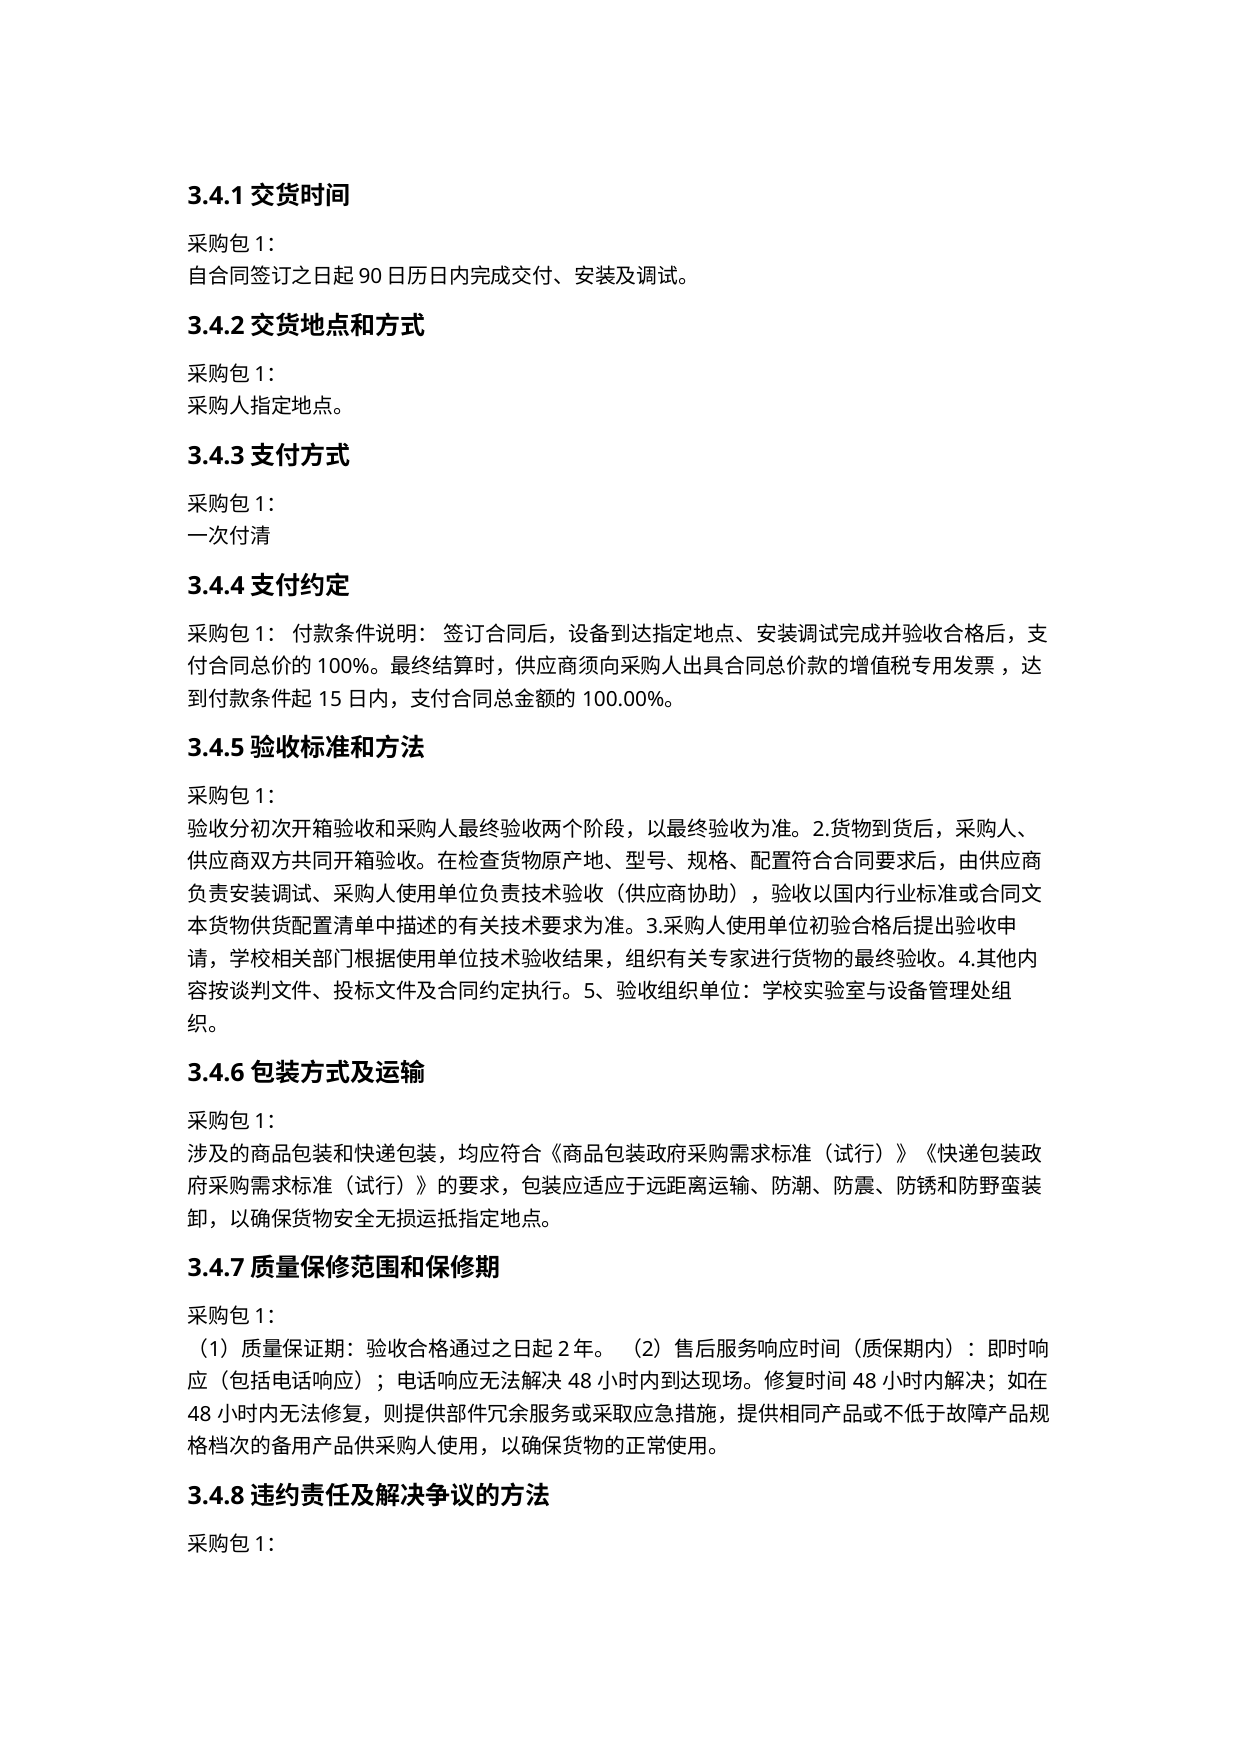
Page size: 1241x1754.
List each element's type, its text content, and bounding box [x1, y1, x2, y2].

text 采购包1： [187, 779, 1053, 812]
text 采购包1： [187, 1104, 1053, 1137]
text 验收分初次开箱验收和采购人最终验收两个阶段，以最终验收为准。2.货物到货后，采购人、供应商双方共同开箱验收。在检查货物原产地、型号、规格、配置符合合同要求后，由供应商负责安装调试、采购人使用单位负责技术验收（供应商协助），验收以国内行业标准或合同文本货物供货配置清单中描述的有关技术要求为准。3.采购人使用单位初验合格后提出验收申请，学校相关部门根据使用单位技术验收结果，组织有关专家进行货物的最终验收。4.其他内容按谈判文件、投标文件及合同约定执行。5、验收组织单位：学校实验室与设备管理处组织。 [187, 812, 1053, 1039]
text （1）质量保证期：验收合格通过之日起2年。 （2）售后服务响应时间（质保期内）：即时响应（包括电话响应）；电话响应无法解决 48 小时内到达现场。修复时间 48 小时内解决；如在 48 小时内无法修复，则提供部件冗余服务或采取应急措施，提供相同产品或不低于故障产品规格档次的备用产品供采购人使用，以确保货物的正常使用。 [187, 1332, 1053, 1462]
text 3.4.2交货地点和方式 [187, 292, 1053, 357]
text 采购包1： [187, 487, 1053, 519]
text 3.4.5验收标准和方法 [187, 714, 1053, 779]
text 3.4.6包装方式及运输 [187, 1039, 1053, 1104]
text 采购包1： [187, 357, 1053, 389]
text 采购包1： [187, 1527, 1053, 1559]
text 3.4.4支付约定 [187, 552, 1053, 617]
text 采购包1： [187, 227, 1053, 259]
text 一次付清 [187, 519, 1053, 552]
text 自合同签订之日起90日历日内完成交付、安装及调试。 [187, 259, 1053, 292]
text 3.4.1交货时间 [187, 162, 1053, 227]
text 采购包1： 付款条件说明： 签订合同后，设备到达指定地点、安装调试完成并验收合格后，支付合同总价的100%。最终结算时，供应商须向采购人出具合同总价款的增值税专用发票 ，达到付款条件起 15 日内，支付合同总金额的 100.00%。 [187, 617, 1053, 714]
text 采购包1： [187, 1299, 1053, 1332]
text 3.4.7质量保修范围和保修期 [187, 1234, 1053, 1299]
text 3.4.3支付方式 [187, 422, 1053, 487]
text 采购人指定地点。 [187, 389, 1053, 422]
text 3.4.8违约责任及解决争议的方法 [187, 1462, 1053, 1527]
text 涉及的商品包装和快递包装，均应符合《商品包装政府采购需求标准（试行）》《快递包装政府采购需求标准（试行）》的要求，包装应适应于远距离运输、防潮、防震、防锈和防野蛮装卸，以确保货物安全无损运抵指定地点。 [187, 1137, 1053, 1234]
